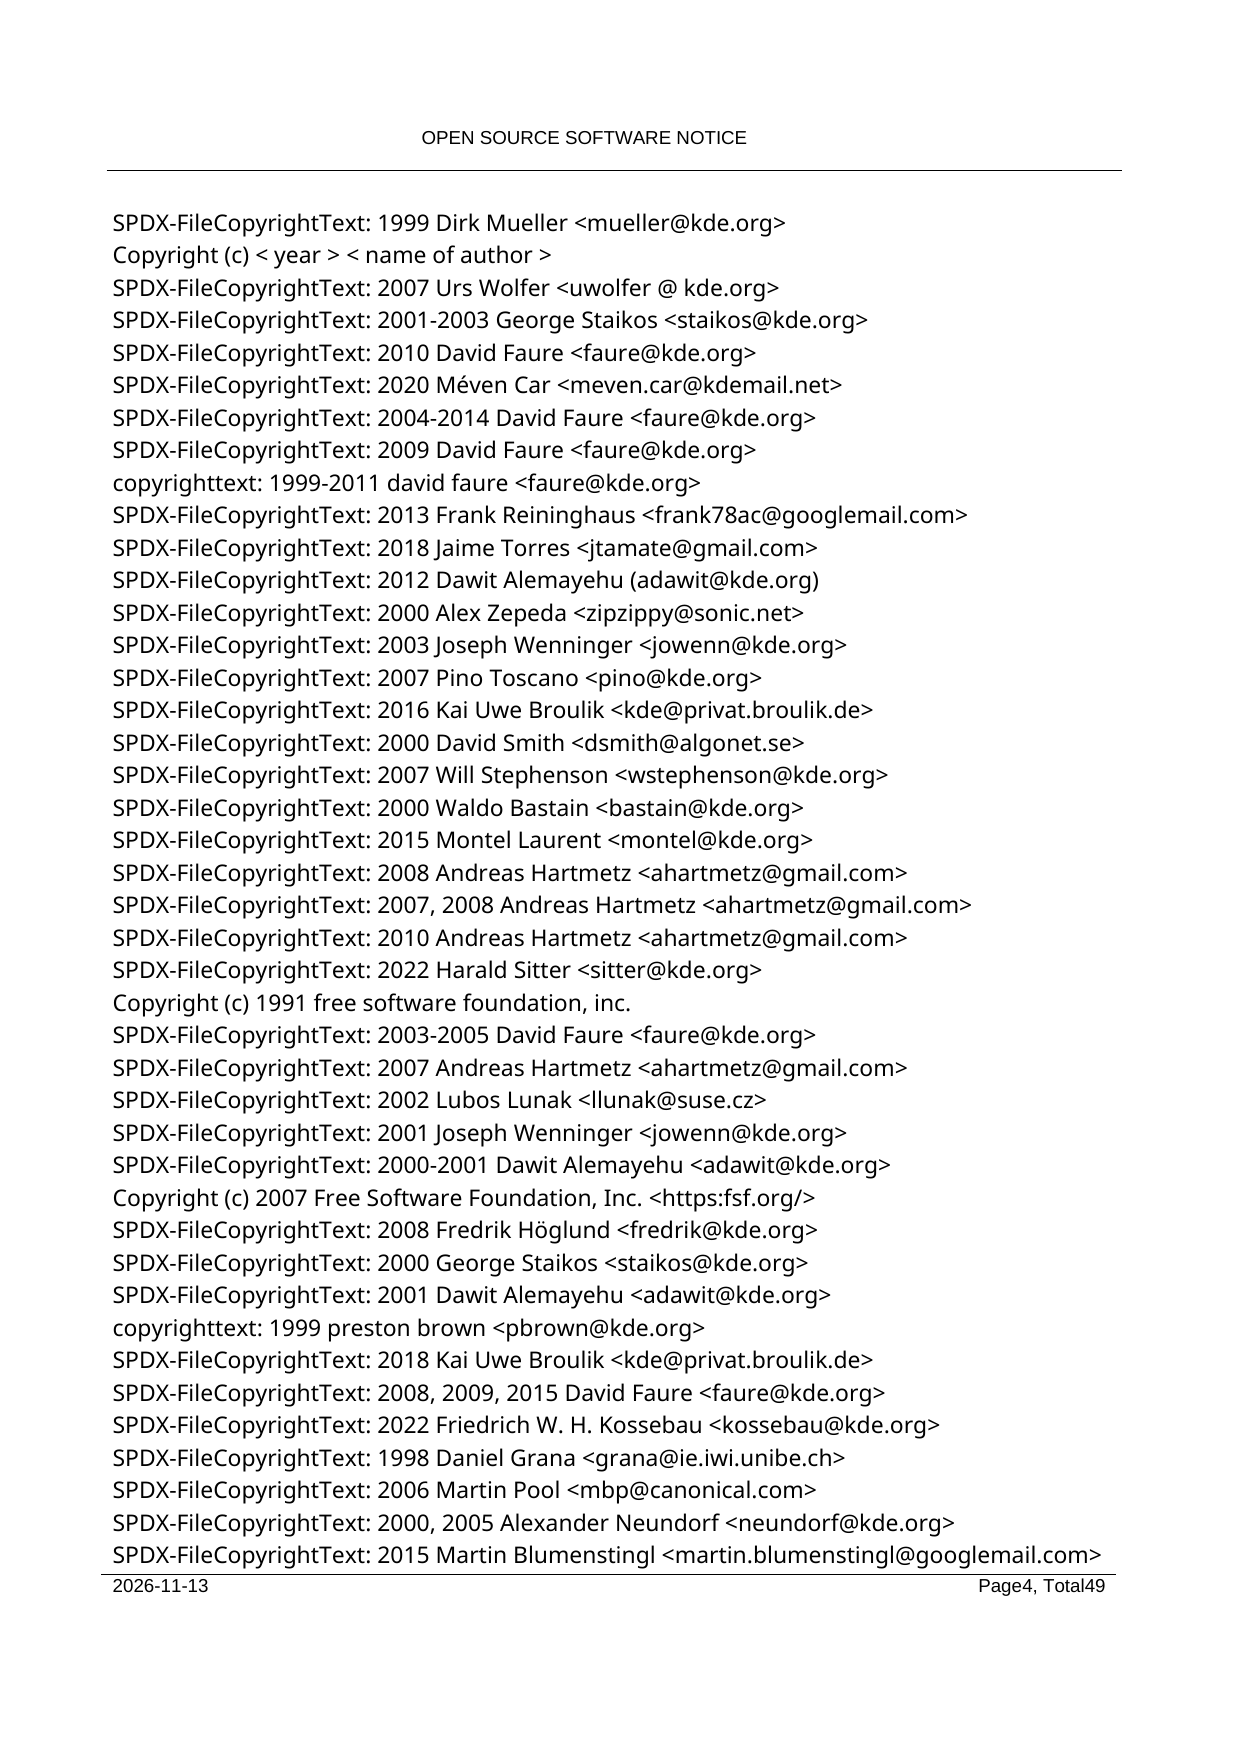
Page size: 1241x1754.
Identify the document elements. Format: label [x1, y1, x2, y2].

text [112, 206, 1128, 1571]
